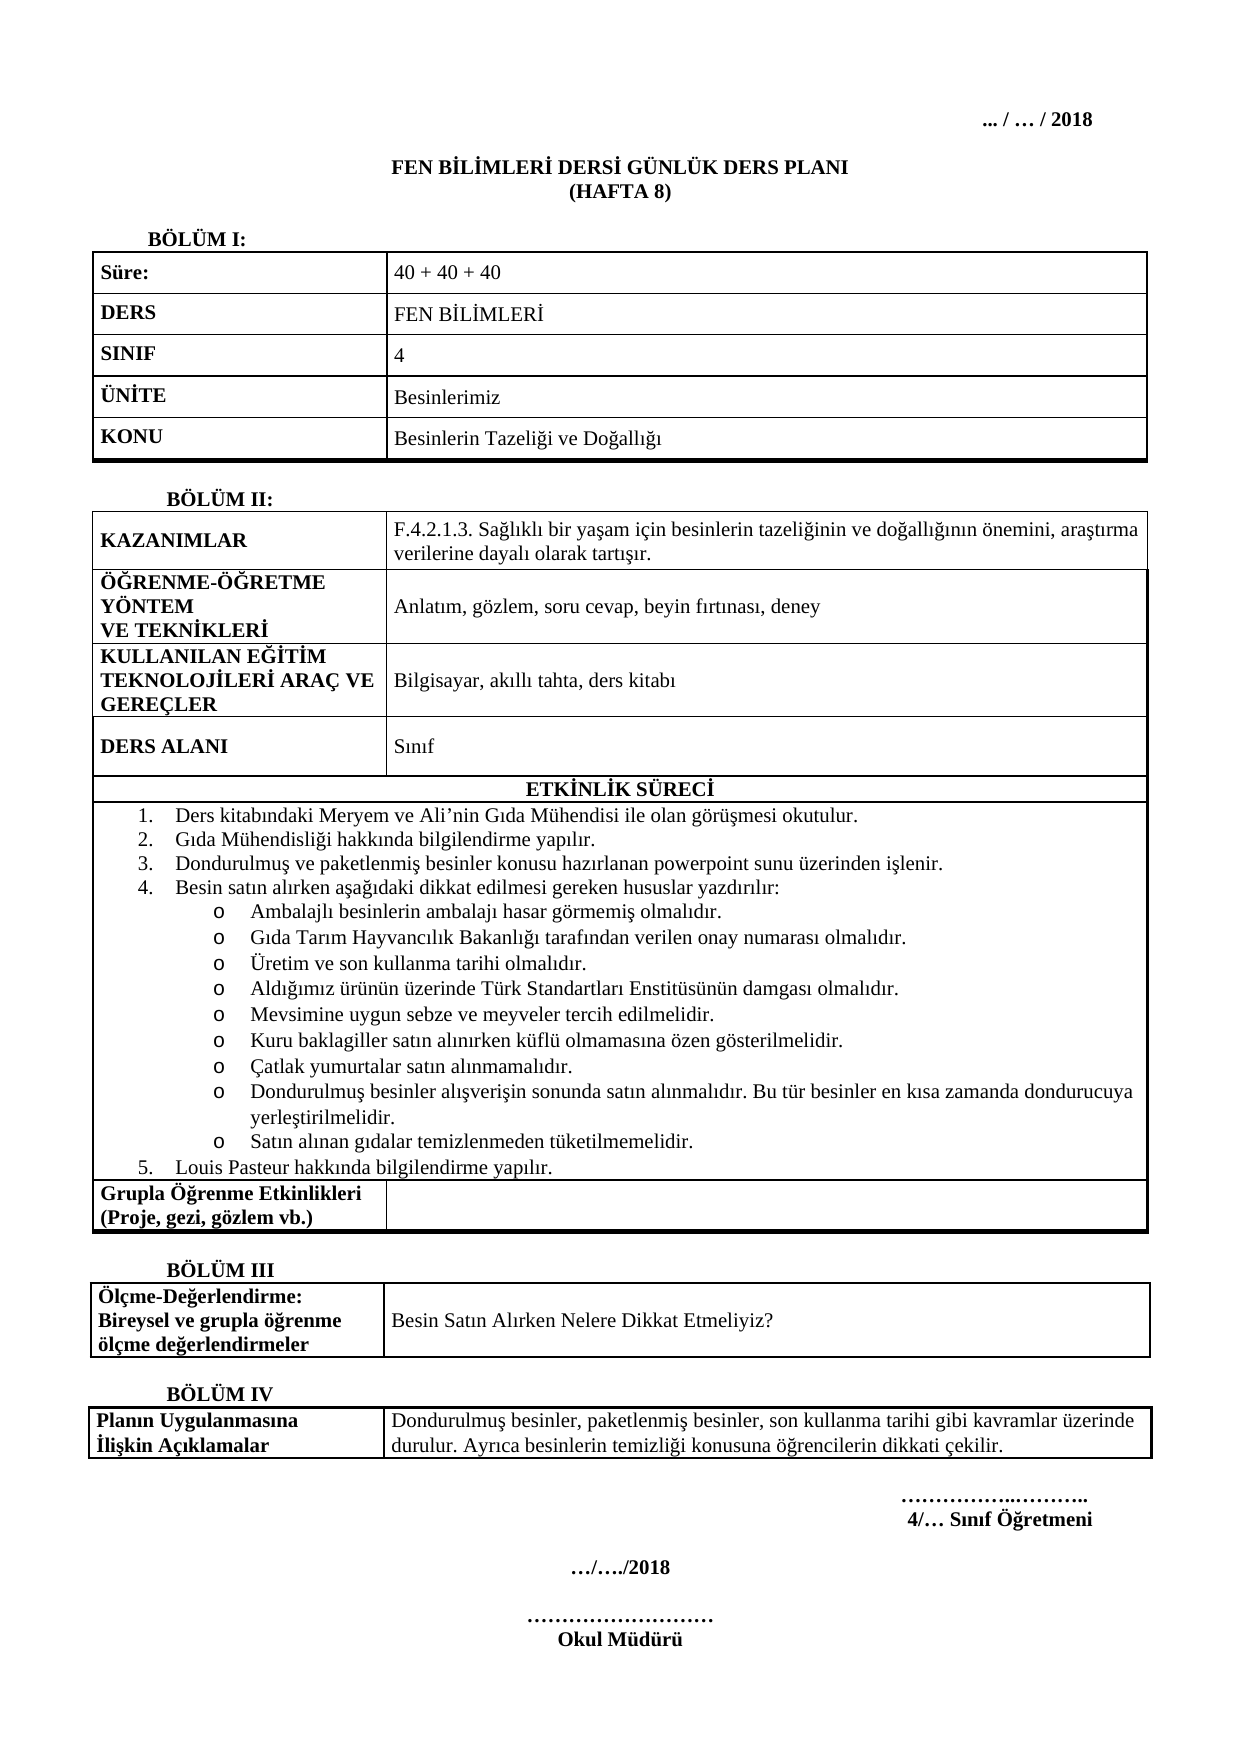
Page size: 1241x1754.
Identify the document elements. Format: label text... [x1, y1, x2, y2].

table_header F.4.2.1.3. Sağlıklı bir yaşam için besinlerin tazeliğinin ve doğallığının önemini, araştırma verilerine dayalı olarak tartışır. [387, 512, 1147, 569]
table_cell Besinlerin Tazeliği ve Doğallığı [388, 418, 1146, 458]
table_cell DERS ALANI [94, 717, 386, 775]
table_cell Bilgisayar, akıllı tahta, ders kitabı [387, 644, 1146, 716]
table_header Ölçme-Değerlendirme: Bireysel ve grupla öğrenme ölçme değerlendirmeler [92, 1284, 383, 1356]
table_cell Sınıf [387, 717, 1146, 775]
table_cell FEN BİLİMLERİ [388, 294, 1146, 334]
text Okul Müdürü [148, 1627, 1092, 1651]
table_cell Anlatım, gözlem, soru cevap, beyin fırtınası, deney [387, 570, 1146, 642]
table_cell SINIF [94, 335, 386, 375]
text BÖLÜM I: [148, 227, 1092, 251]
table_cell ÜNİTE [94, 377, 386, 417]
table_header Besin Satın Alırken Nelere Dikkat Etmeliyiz? [385, 1284, 1149, 1356]
table_cell Grupla Öğrenme Etkinlikleri (Proje, gezi, gözlem vb.) [94, 1181, 386, 1229]
text ... / … / 2018 [148, 107, 1092, 131]
text …/…./2018 [148, 1555, 1092, 1579]
table_cell KULLANILAN EĞİTİM TEKNOLOJİLERİ ARAÇ VE GEREÇLER [93, 644, 386, 716]
table_cell DERS [94, 294, 386, 334]
table_cell Besinlerimiz [388, 377, 1146, 417]
text (HAFTA 8) [148, 179, 1092, 203]
table_header 40 + 40 + 40 [388, 253, 1146, 292]
text 4/… Sınıf Öğretmeni [148, 1507, 1092, 1531]
text ……………………… [148, 1603, 1092, 1627]
table_header Planın Uygulanmasına İlişkin Açıklamalar [90, 1409, 383, 1457]
table_cell 4 [388, 335, 1146, 375]
table_cell KONU [94, 418, 386, 458]
table_header Dondurulmuş besinler, paketlenmiş besinler, son kullanma tarihi gibi kavramlar üzerinde durulur. Ayrıca besinlerin temizliği konusuna öğrencilerin dikkati çekilir. [385, 1409, 1150, 1457]
subtitle BÖLÜM III [148, 1258, 1092, 1282]
table_cell [387, 1181, 1146, 1229]
table_cell Ders kitabındaki Meryem ve Ali’nin Gıda Mühendisi ile olan görüşmesi okutulur. Gıda Mühendisliği hakkında bilgilendirme yapılır. Dondurulmuş ve paketlenmiş besinler konusu hazırlanan powerpoint sunu üzerinden işlenir. Besin satın alırken aşağıdaki dikkat edilmesi gereken hususlar yazdırılır: Ambalajlı besinlerin ambalajı hasar görmemiş olmalıdır. Gıda Tarım Hayvancılık Bakanlığı tarafından verilen onay numarası olmalıdır. Üretim ve son kullanma tarihi olmalıdır. Aldığımız ürünün üzerinde Türk Standartları Enstitüsünün damgası olmalıdır. Mevsimine uygun sebze ve meyveler tercih edilmelidir. Kuru baklagiller satın alınırken küflü olmamasına özen gösterilmelidir. Çatlak yumurtalar satın alınmamalıdır. Dondurulmuş besinler alışverişin sonunda satın alınmalıdır. Bu tür besinler en kısa zamanda dondurucuya yerleştirilmelidir. Satın alınan gıdalar temizlenmeden tüketilmemelidir. Louis Pasteur hakkında bilgilendirme yapılır. [94, 803, 1146, 1179]
text ……………..……….. [148, 1483, 1092, 1507]
text FEN BİLİMLERİ DERSİ GÜNLÜK DERS PLANI [148, 155, 1092, 179]
table_header KAZANIMLAR [93, 512, 386, 569]
table_header Süre: [94, 253, 386, 292]
table_cell ETKİNLİK SÜRECİ [94, 777, 1146, 801]
text BÖLÜM II: [148, 487, 1092, 511]
table_cell ÖĞRENME-ÖĞRETME YÖNTEM VE TEKNİKLERİ [93, 570, 386, 642]
subtitle BÖLÜM IV [148, 1382, 1092, 1406]
